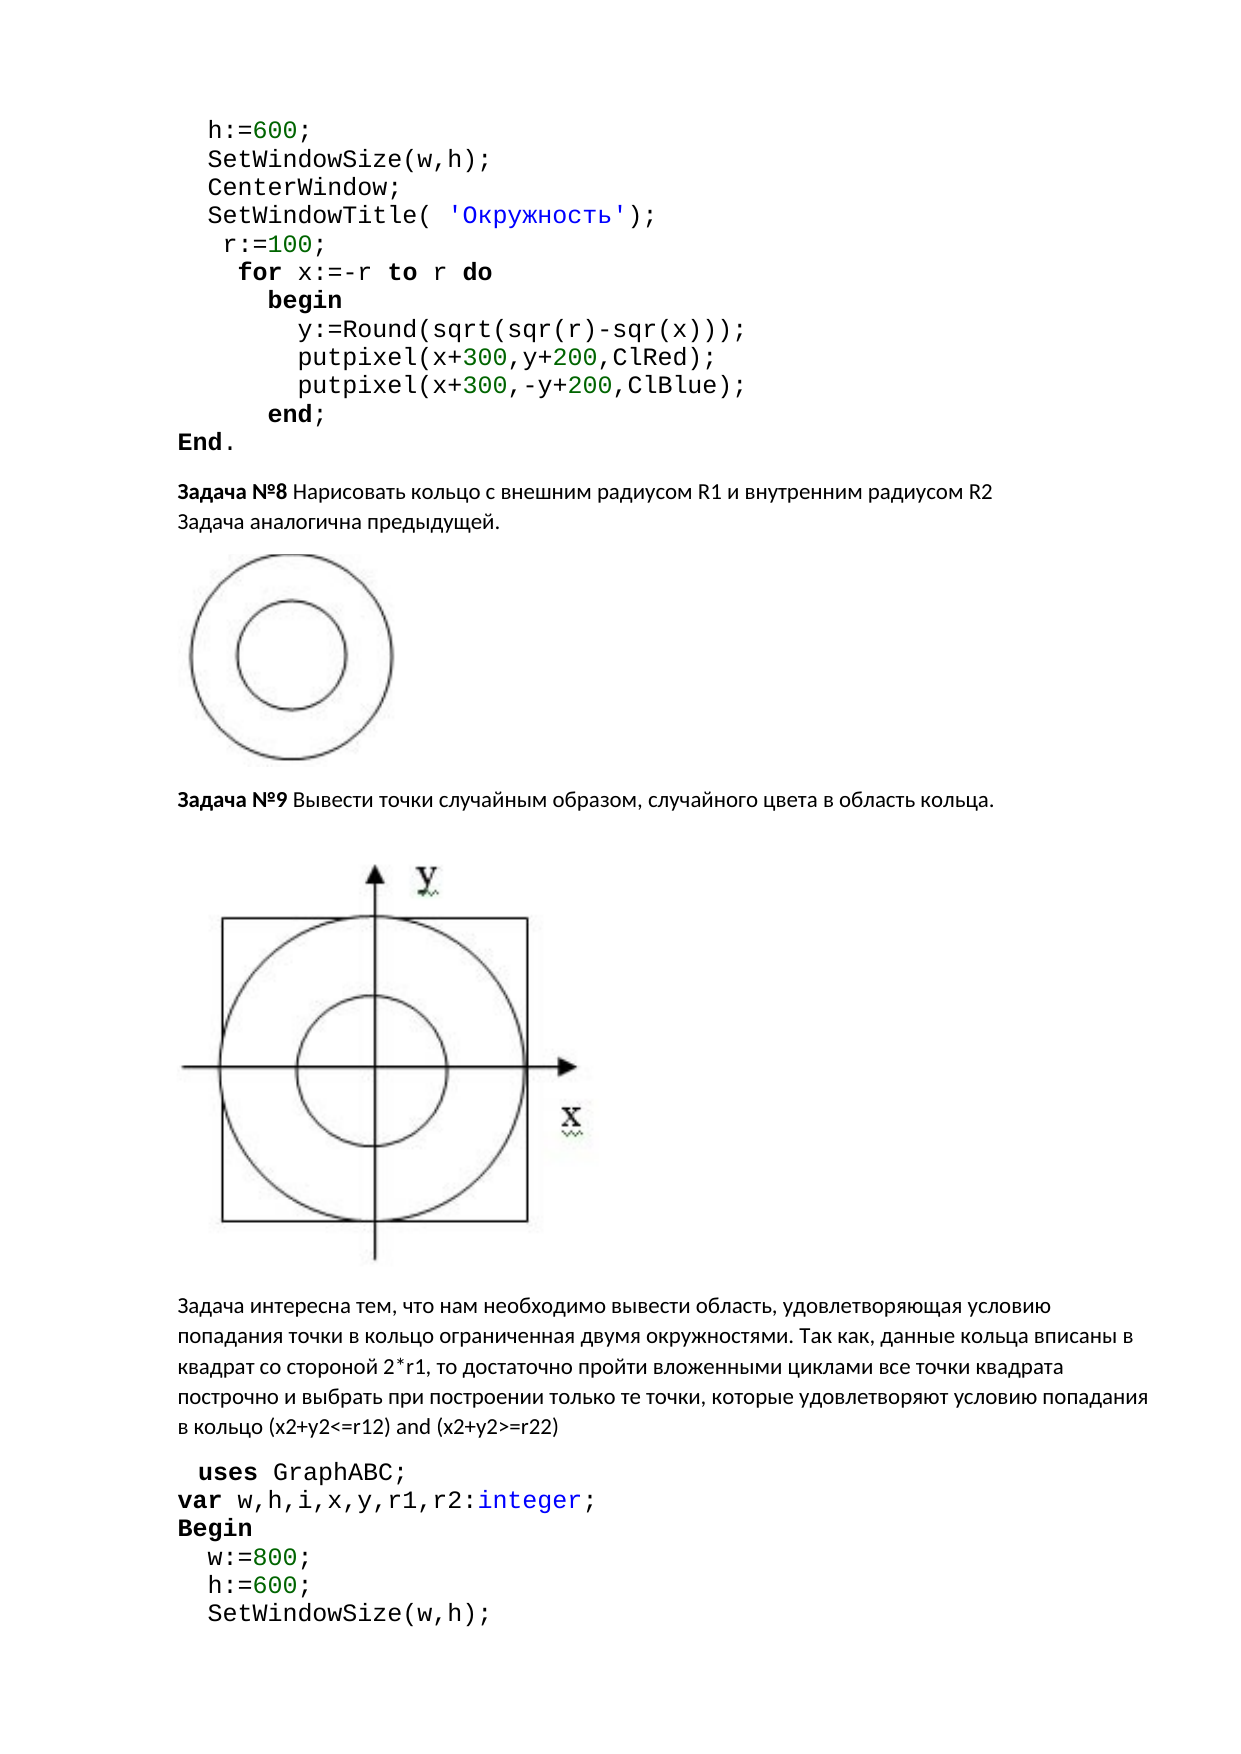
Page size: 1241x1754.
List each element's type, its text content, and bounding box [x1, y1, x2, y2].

text Задача №8 Нарисовать кольцо с внешним радиусом R1 и внутренним радиусом R2 Задача аналогична предыдущей. [177, 477, 1152, 535]
text h:=600; [177, 118, 1152, 146]
text SetWindowTitle( 'Окружность'); [177, 203, 1152, 231]
text w:=800; [177, 1544, 1152, 1572]
text end; [177, 401, 1152, 430]
text y:=Round(sqrt(sqr(r)-sqr(x))); [177, 316, 1152, 345]
text putpixel(x+300,-y+200,ClBlue); [177, 373, 1152, 401]
text End. [177, 430, 1152, 458]
text begin [177, 288, 1152, 316]
text SetWindowSize(w,h); [177, 1601, 1152, 1629]
text for x:=-r to r do [177, 260, 1152, 288]
picture [177, 554, 405, 767]
text CenterWindow; [177, 175, 1152, 203]
text h:=600; [177, 1572, 1152, 1601]
text uses GraphABC; [177, 1459, 1152, 1487]
picture [176, 832, 600, 1271]
text r:=100; [177, 231, 1152, 260]
text SetWindowSize(w,h); [177, 146, 1152, 175]
text Задача №9 Вывести точки случайным образом, случайного цвета в область кольца. [177, 785, 1152, 813]
text putpixel(x+300,y+200,ClRed); [177, 345, 1152, 373]
text var w,h,i,x,y,r1,r2:integer; [177, 1487, 1152, 1516]
text Begin [177, 1516, 1152, 1544]
